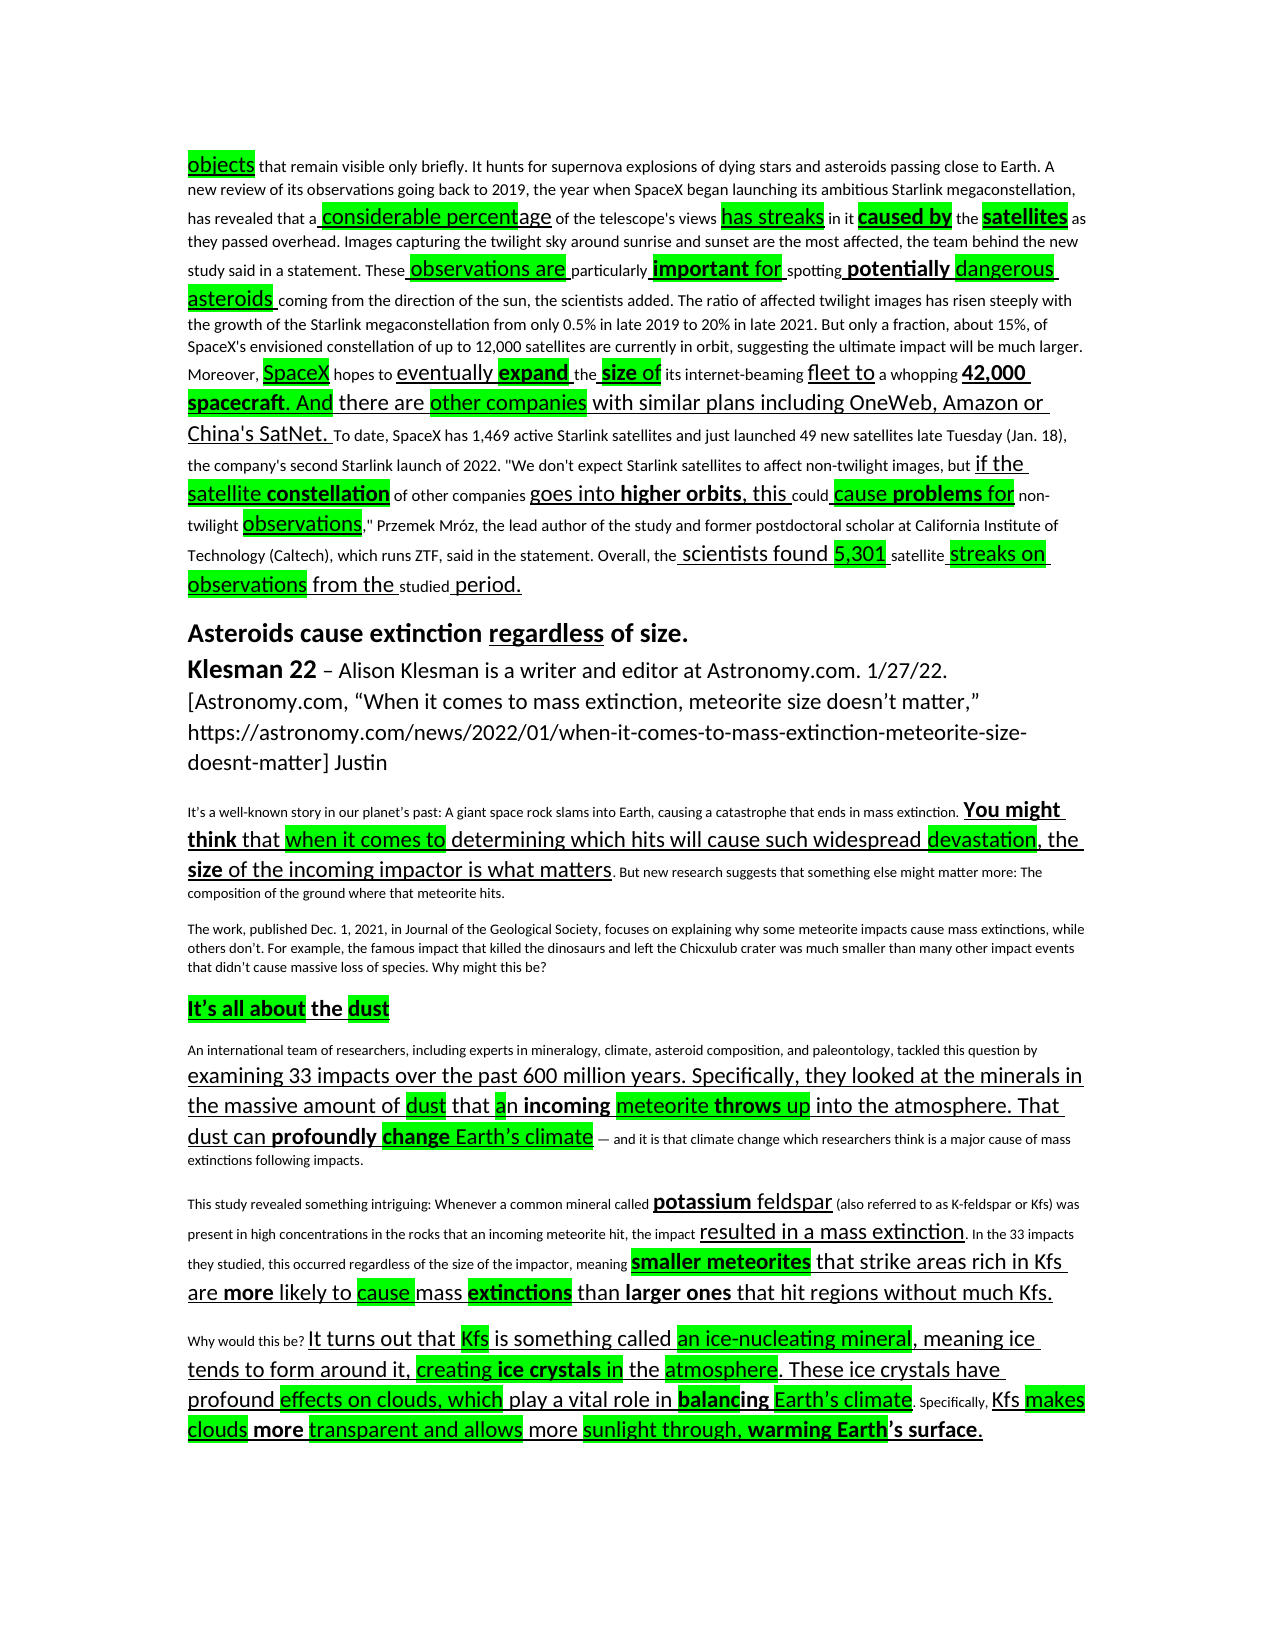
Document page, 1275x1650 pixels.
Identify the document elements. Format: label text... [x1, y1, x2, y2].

subtitle Asteroids cause extinction regardless of size. [187, 617, 1087, 650]
text It’s all about the dust [187, 994, 1087, 1023]
text Klesman 22 – Alison Klesman is a writer and editor at Astronomy.com. 1/27/22. [Astronomy.com, “When it comes to mass extinction, meteorite size doesn’t matter,” https://astronomy.com/news/2022/01/when-it-comes-to-mass-extinction-meteorite-size-doesnt-matter] Justin [187, 652, 1087, 776]
text It’s a well-known story in our planet’s past: A giant space rock slams into Earth, causing a catastrophe that ends in mass extinction. You might think that when it comes to determining which hits will cause such widespread devastation, the size of the incoming impactor is what matters. But new research suggests that something else might matter more: The composition of the ground where that meteorite hits. [187, 795, 1087, 902]
text Why would this be? It turns out that Kfs is something called an ice-nucleating mineral, meaning ice tends to form around it, creating ice crystals in the atmosphere. These ice crystals have profound effects on clouds, which play a vital role in balancing Earth’s climate. Specifically, Kfs makes clouds more transparent and allows more sunlight through, warming Earth’s surface. [187, 1324, 1087, 1443]
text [187, 150, 1087, 598]
text An international team of researchers, including experts in mineralogy, climate, asteroid composition, and paleontology, tackled this question by examining 33 impacts over the past 600 million years. Specifically, they looked at the minerals in the massive amount of dust that an incoming meteorite throws up into the atmosphere. That dust can profoundly change Earth’s climate — and it is that climate change which researchers think is a major cause of mass extinctions following impacts. [187, 1041, 1087, 1169]
text The work, published Dec. 1, 2021, in Journal of the Geological Society, focuses on explaining why some meteorite impacts cause mass extinctions, while others don’t. For example, the famous impact that killed the dinosaurs and left the Chicxulub crater was much smaller than many other impact events that didn’t cause massive loss of species. Why might this be? [187, 920, 1087, 977]
text This study revealed something intriguing: Whenever a common mineral called potassium feldspar (also referred to as K-feldspar or Kfs) was present in high concentrations in the rocks that an incoming meteorite hit, the impact resulted in a mass extinction. In the 33 impacts they studied, this occurred regardless of the size of the impactor, meaning smaller meteorites that strike areas rich in Kfs are more likely to cause mass extinctions than larger ones that hit regions without much Kfs. [187, 1187, 1087, 1306]
